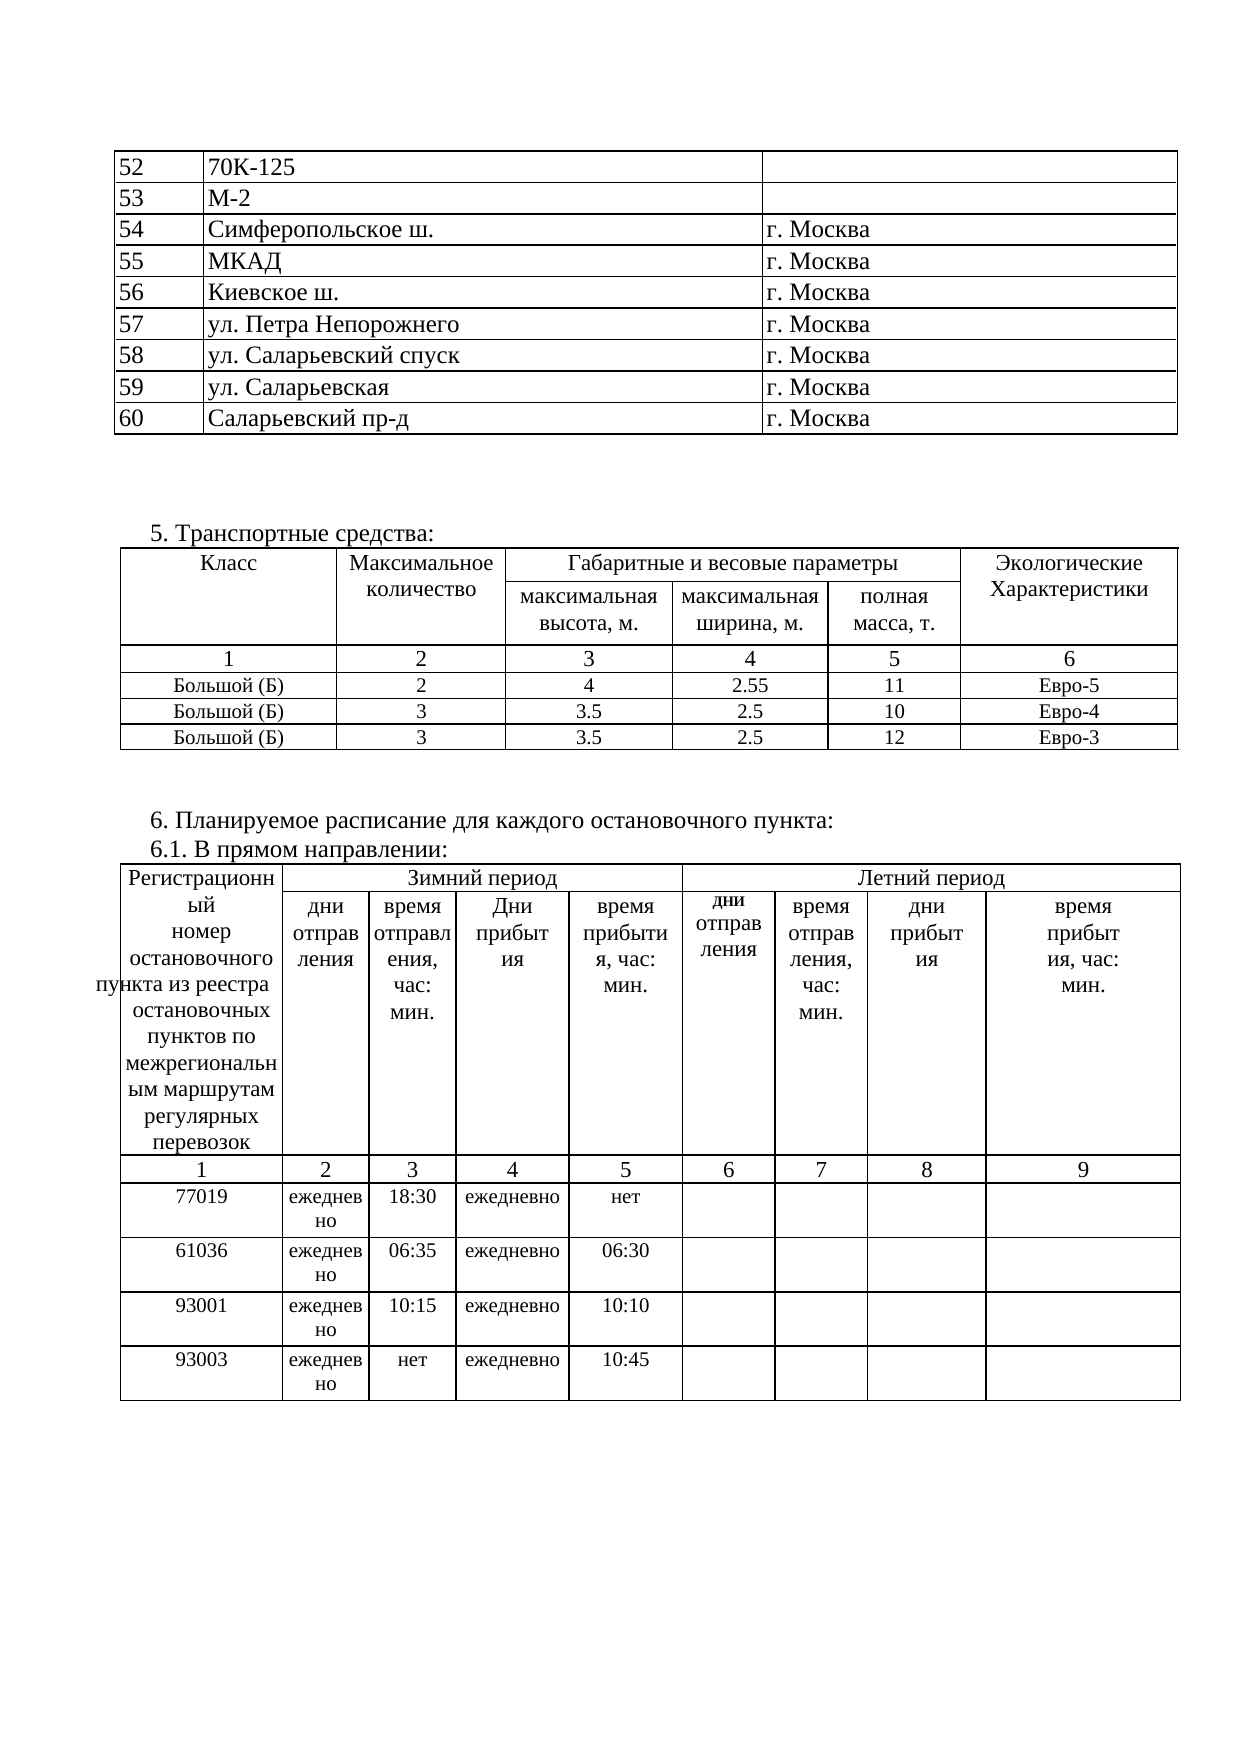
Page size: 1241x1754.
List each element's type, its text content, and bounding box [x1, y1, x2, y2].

table_header Класс [121, 549, 336, 644]
table_cell 11 [829, 673, 960, 697]
table_cell ул. Саларьевская [204, 372, 762, 402]
table_cell 77019 [121, 1184, 282, 1237]
table_cell [987, 1293, 1180, 1345]
table_cell 3 [337, 725, 505, 749]
table_cell [683, 1347, 774, 1400]
table_cell 2.5 [673, 699, 827, 723]
table_cell 8 [868, 1156, 985, 1182]
table_cell Евро-4 [961, 699, 1177, 723]
table_cell 4 [673, 646, 827, 672]
table_cell 4 [457, 1156, 568, 1182]
table_cell М-2 [204, 183, 762, 213]
table_cell ежедневно [457, 1184, 568, 1237]
table_cell 2.5 [673, 725, 827, 749]
table_cell дни прибыт ия [868, 892, 985, 1154]
table_cell 55 [115, 245, 203, 276]
table_cell [683, 1293, 774, 1345]
table_cell 10:45 [570, 1347, 682, 1400]
table_cell г. Москва [763, 276, 1177, 307]
text 6.1. В прямом направлении: [150, 834, 1090, 863]
table_cell [987, 1347, 1180, 1400]
table_cell [868, 1293, 985, 1345]
table_cell [683, 1184, 774, 1237]
table_cell 2.55 [673, 673, 827, 697]
table_cell г. Москва [763, 213, 1177, 244]
table_cell [987, 1238, 1180, 1291]
table_header Максимальное количество [337, 549, 505, 644]
table_cell 3.5 [506, 725, 672, 749]
table_cell ежедневно [283, 1347, 368, 1400]
table_cell ежедневно [457, 1293, 568, 1345]
table_cell 3.5 [506, 699, 672, 723]
table_cell полная масса, т. [829, 582, 960, 644]
table_cell Большой (Б) [121, 673, 336, 697]
table_cell 5 [829, 646, 960, 672]
table_cell 06:30 [570, 1238, 682, 1291]
table_header Летний период [683, 865, 1180, 891]
table_cell 57 [115, 308, 203, 339]
table_cell [763, 181, 1177, 213]
table_cell [776, 1293, 867, 1345]
table_cell 1 [121, 646, 336, 672]
table_cell 18:30 [370, 1184, 455, 1237]
table_cell ДНИ отправ ления [683, 892, 774, 1154]
text 6. Планируемое расписание для каждого остановочного пункта: [150, 805, 1090, 834]
table_cell время прибыт ия, час: мин. [987, 892, 1180, 1154]
table_cell Большой (Б) [121, 725, 336, 749]
table_cell ул. Саларьевский спуск [204, 340, 762, 370]
table_header Габаритные и весовые параметры [506, 549, 960, 581]
table_cell 53 [115, 183, 203, 213]
table_header Регистрационный номер остановочного пункта из реестра остановочных пунктов по межрегиональным маршрутам регулярных перевозок [121, 865, 282, 1154]
table_cell Саларьевский пр-д [204, 403, 762, 433]
table_cell [763, 152, 1177, 181]
table_cell 56 [115, 277, 203, 307]
table_cell [868, 1347, 985, 1400]
table_cell Киевское ш. [204, 277, 762, 307]
table_cell [776, 1184, 867, 1237]
table_cell 59 [115, 371, 203, 402]
table_cell 2 [337, 673, 505, 697]
table_cell ежедневно [283, 1238, 368, 1291]
table_cell 3 [506, 646, 672, 672]
table_cell г. Москва [763, 402, 1177, 433]
table_cell 10:15 [370, 1293, 455, 1345]
table_cell 4 [506, 673, 672, 697]
table_cell время прибыти я, час: мин. [570, 892, 682, 1154]
table_cell Евро-3 [961, 725, 1177, 749]
table_cell МКАД [204, 246, 762, 276]
table_cell ежедневно [457, 1238, 568, 1291]
table_cell г. Москва [763, 370, 1177, 402]
table_cell 58 [115, 340, 203, 370]
table_cell 54 [115, 214, 203, 244]
table_cell г. Москва [763, 339, 1177, 370]
table_cell время отправ ления, час: мин. [776, 892, 867, 1154]
table_cell 93003 [121, 1347, 282, 1400]
table_cell 93001 [121, 1293, 282, 1345]
table_cell 5 [570, 1156, 682, 1182]
text 5. Транспортные средства: [150, 518, 1090, 547]
table_cell 1 [121, 1156, 282, 1182]
table_cell [868, 1184, 985, 1237]
table_cell г. Москва [763, 307, 1177, 339]
table_cell Дни прибыт ия [457, 892, 568, 1154]
table_cell 9 [987, 1156, 1180, 1182]
table_cell [776, 1347, 867, 1400]
table_cell 06:35 [370, 1238, 455, 1291]
table_cell 61036 [121, 1238, 282, 1291]
table_cell ежедневно [457, 1347, 568, 1400]
table_cell 3 [337, 699, 505, 723]
table_cell 12 [829, 725, 960, 749]
table_cell 10:10 [570, 1293, 682, 1345]
table_cell Евро-5 [961, 673, 1177, 697]
table_cell максимальная ширина, м. [673, 582, 827, 644]
table_header Экологические Характеристики [961, 549, 1177, 644]
table_cell 7 [776, 1156, 867, 1182]
table_cell нет [370, 1347, 455, 1400]
table_cell [987, 1184, 1180, 1237]
table_cell 10 [829, 699, 960, 723]
table_cell нет [570, 1184, 682, 1237]
table_cell Симферопольское ш. [204, 215, 762, 244]
table_cell 52 [115, 152, 203, 181]
table_cell максимальная высота, м. [506, 582, 672, 644]
table_cell дни отправ ления [283, 892, 368, 1154]
table_header Зимний период [283, 865, 682, 891]
table_cell 2 [337, 646, 505, 672]
table_cell 60 [115, 403, 203, 433]
table_cell [683, 1238, 774, 1291]
table_cell время отправл ения, час: мин. [370, 892, 455, 1154]
table_cell ул. Петра Непорожнего [204, 309, 762, 339]
table_cell 6 [683, 1156, 774, 1182]
table_cell [868, 1238, 985, 1291]
table_cell г. Москва [763, 244, 1177, 276]
table_cell 2 [283, 1156, 368, 1182]
table_cell 70К-125 [204, 152, 762, 181]
table_cell 6 [961, 646, 1177, 672]
table_cell Большой (Б) [121, 699, 336, 723]
table_cell ежедневно [283, 1184, 368, 1237]
table_cell ежедневно [283, 1293, 368, 1345]
table_cell 3 [370, 1156, 455, 1182]
table_cell [776, 1238, 867, 1291]
